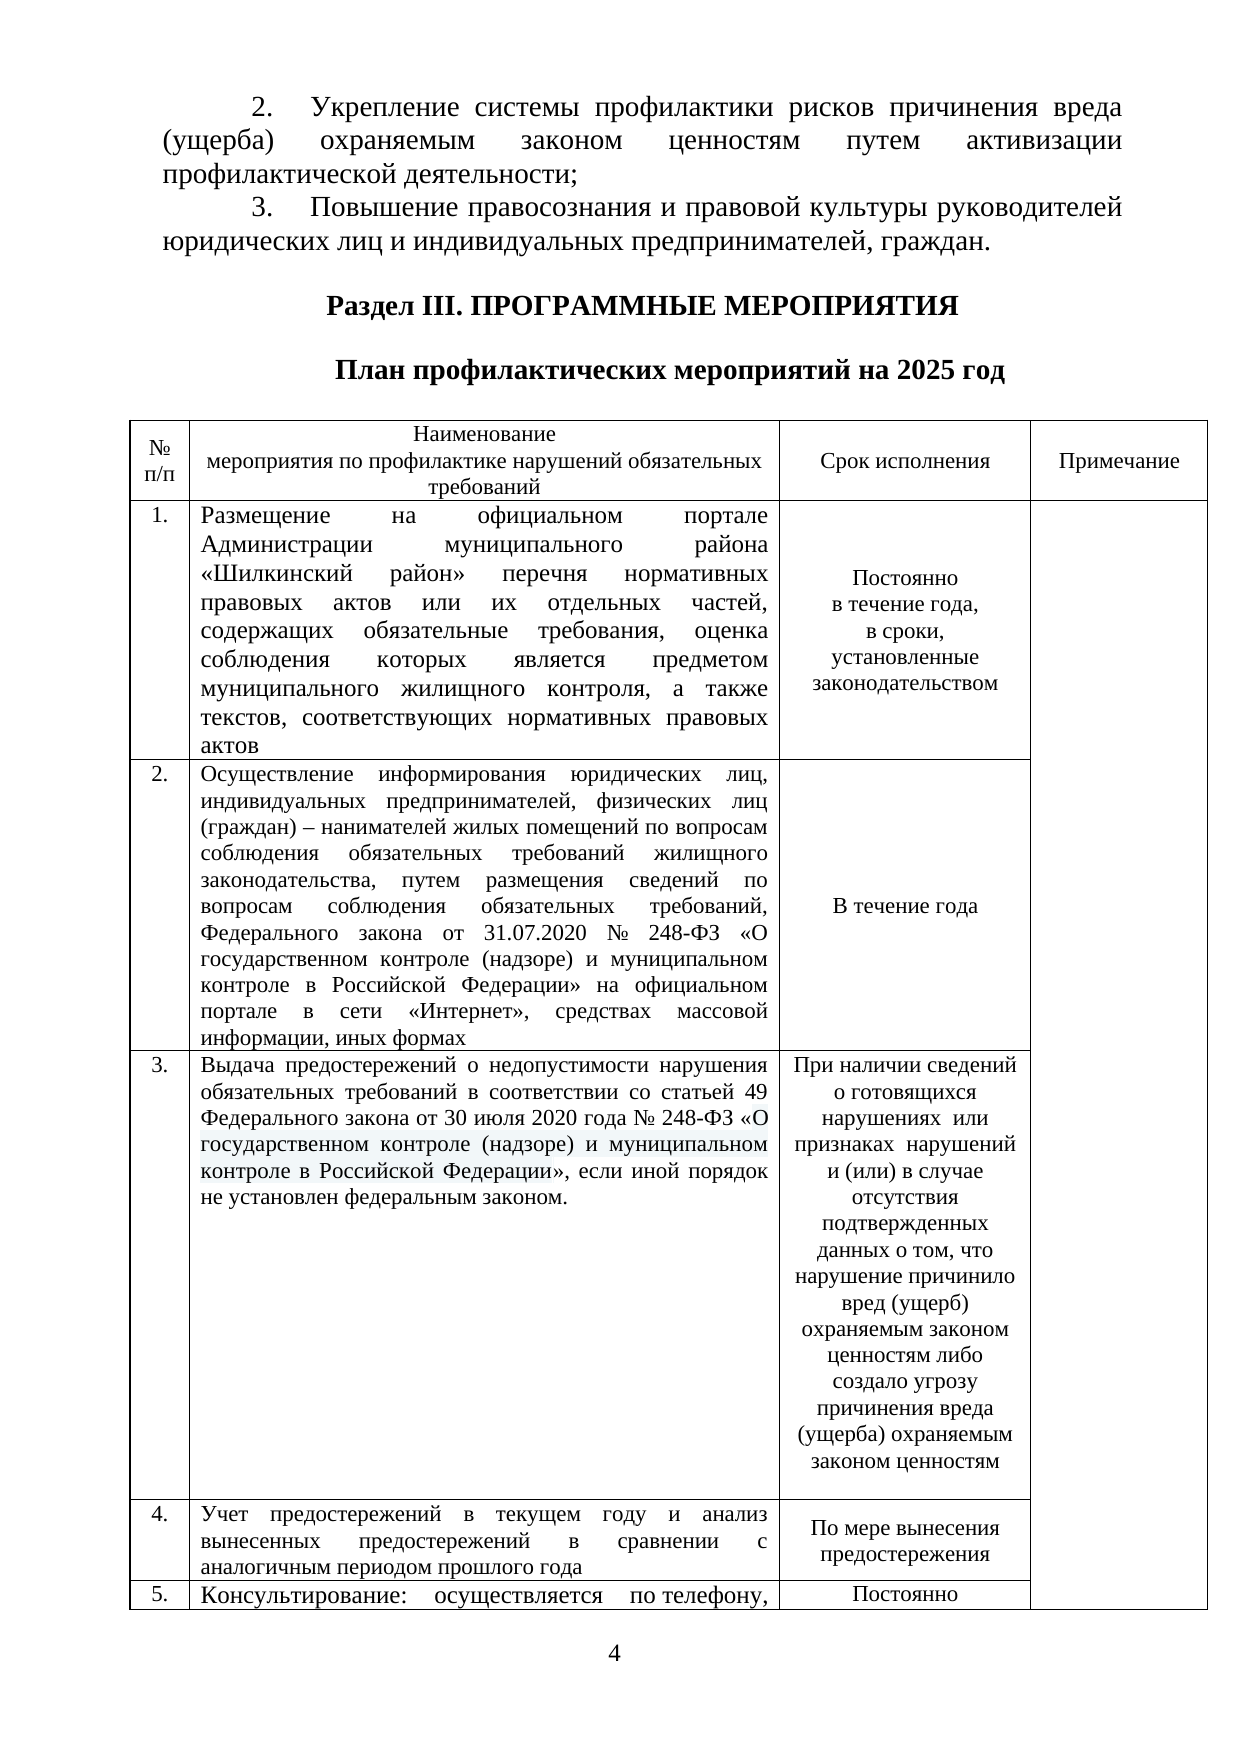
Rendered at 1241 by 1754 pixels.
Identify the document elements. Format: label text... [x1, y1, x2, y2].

table_cell 3. [131, 1051, 189, 1499]
table_cell 5. [131, 1581, 189, 1609]
text Раздел III. ПРОГРАММНЫЕ МЕРОПРИЯТИЯ [162, 288, 1123, 321]
table_cell Постоянно [780, 1581, 1030, 1609]
table_header Наименование мероприятия по профилактике нарушений обязательных требований [190, 421, 779, 499]
table_cell 4. [131, 1500, 189, 1579]
list Укрепление системы профилактики рисков причинения вреда (ущерба) охраняемым законом ценностям путем активизации профилактической деятельности; [162, 89, 1123, 189]
table_cell При наличии сведений о готовящихся нарушениях или признаках нарушений и (или) в случае отсутствия подтвержденных данных о том, что нарушение причинило вред (ущерб) охраняемым законом ценностям либо создало угрозу причинения вреда (ущерба) охраняемым законом ценностям [780, 1051, 1030, 1499]
table_cell [1031, 501, 1207, 1609]
table_header Примечание [1031, 421, 1207, 499]
table_header № п/п [131, 421, 189, 499]
text План профилактических мероприятий на 2025 год [162, 352, 1178, 386]
table_cell Постоянно в течение года, в сроки, установленные законодательством [780, 501, 1030, 759]
table_cell В течение года [780, 760, 1030, 1050]
table_cell Размещение на официальном портале Администрации муниципального района «Шилкинский район» перечня нормативных правовых актов или их отдельных частей, содержащих обязательные требования, оценка соблюдения которых является предметом муниципального жилищного контроля, а также текстов, соответствующих нормативных правовых актов [190, 501, 779, 759]
table_cell Осуществление информирования юридических лиц, индивидуальных предпринимателей, физических лиц (граждан) – нанимателей жилых помещений по вопросам соблюдения обязательных требований жилищного законодательства, путем размещения сведений по вопросам соблюдения обязательных требований, Федерального закона от 31.07.2020 № 248-ФЗ «О государственном контроле (надзоре) и муниципальном контроле в Российской Федерации» на официальном портале в сети «Интернет», средствах массовой информации, иных формах [190, 760, 779, 1050]
table_header Срок исполнения [780, 421, 1030, 499]
table_cell По мере вынесения предостережения [780, 1500, 1030, 1579]
list Повышение правосознания и правовой культуры руководителей юридических лиц и индивидуальных предпринимателей, граждан. [162, 189, 1123, 256]
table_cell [190, 1581, 779, 1609]
table_cell 1. [131, 501, 189, 759]
table_cell Учет предостережений в текущем году и анализ вынесенных предостережений в сравнении с аналогичным периодом прошлого года [190, 1500, 779, 1579]
table_cell Выдача предостережений о недопустимости нарушения обязательных требований в соответствии со статьей 49 Федерального закона от 30 июля 2020 года № 248-ФЗ «О государственном контроле (надзоре) и муниципальном контроле в Российской Федерации», если иной порядок не установлен федеральным законом. [190, 1051, 779, 1499]
table_cell 2. [131, 760, 189, 1050]
